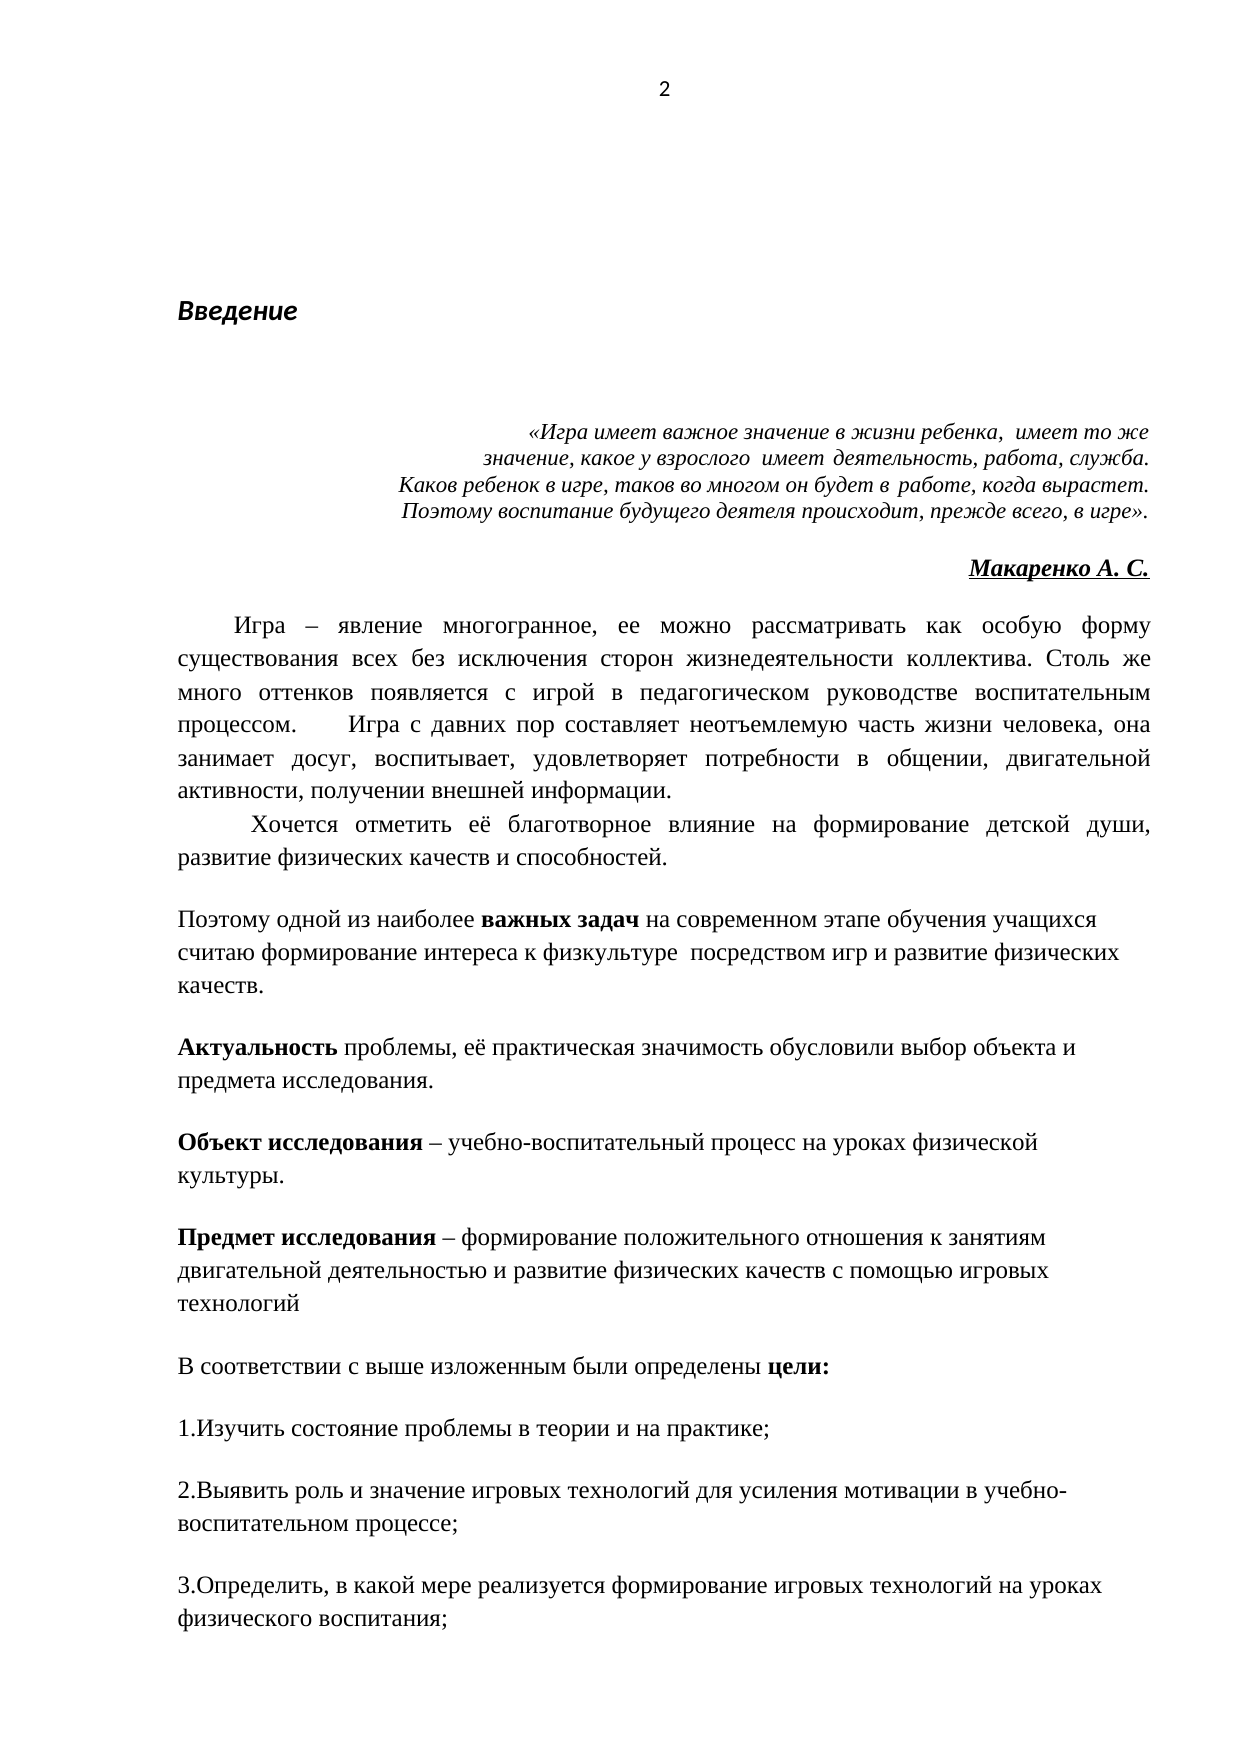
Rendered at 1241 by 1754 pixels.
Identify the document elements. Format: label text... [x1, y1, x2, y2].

text Хочется отметить её благотворное влияние на формирование детской души, развитие физических качеств и способностей. [177, 809, 1152, 870]
text 3.Определить, в какой мере реализуется формирование игровых технологий на уроках физического воспитания; [177, 1570, 1152, 1632]
text Объект исследования – учебно-воспитательный процесс на уроках физической культуры. [177, 1127, 1152, 1189]
text 2.Выявить роль и значение игровых технологий для усиления мотивации в учебно-воспитательном процессе; [177, 1475, 1152, 1537]
text Макаренко А. С. [177, 553, 1152, 581]
text Поэтому одной из наиболее важных задач на современном этапе обучения учащихся считаю формирование интереса к физкультуре посредством игр и развитие физических качеств. [177, 904, 1152, 999]
text «Игра имеет важное значение в жизни ребенка, имеет то же [177, 418, 1152, 444]
text Предмет исследования – формирование положительного отношения к занятиям двигательной деятельностью и развитие физических качеств с помощью игровых технологий [177, 1222, 1152, 1317]
text Актуальность проблемы, её практическая значимость обусловили выбор объекта и предмета исследования. [177, 1032, 1152, 1094]
text 1.Изучить состояние проблемы в теории и на практике; [177, 1413, 1152, 1442]
text значение, какое у взрослого имеет деятельность, работа, служба. [177, 444, 1152, 471]
text В соответствии с выше изложенным были определены цели: [177, 1351, 1152, 1379]
text Игра – явление многогранное, ее можно рассматривать как особую форму существования всех без исключения сторон жизнедеятельности коллектива. Столь же много оттенков появляется с игрой в педагогическом руководстве воспитательным процессом. Игра с давних пор составляет неотъемлемую часть жизни человека, она занимает досуг, воспитывает, удовлетворяет потребности в общении, двигательной активности, получении внешней информации. [177, 611, 1152, 804]
text Каков ребенок в игре, таков во многом он будет в работе, когда вырастет. Поэтому воспитание будущего деятеля происходит, прежде всего, в игре». [177, 471, 1152, 523]
